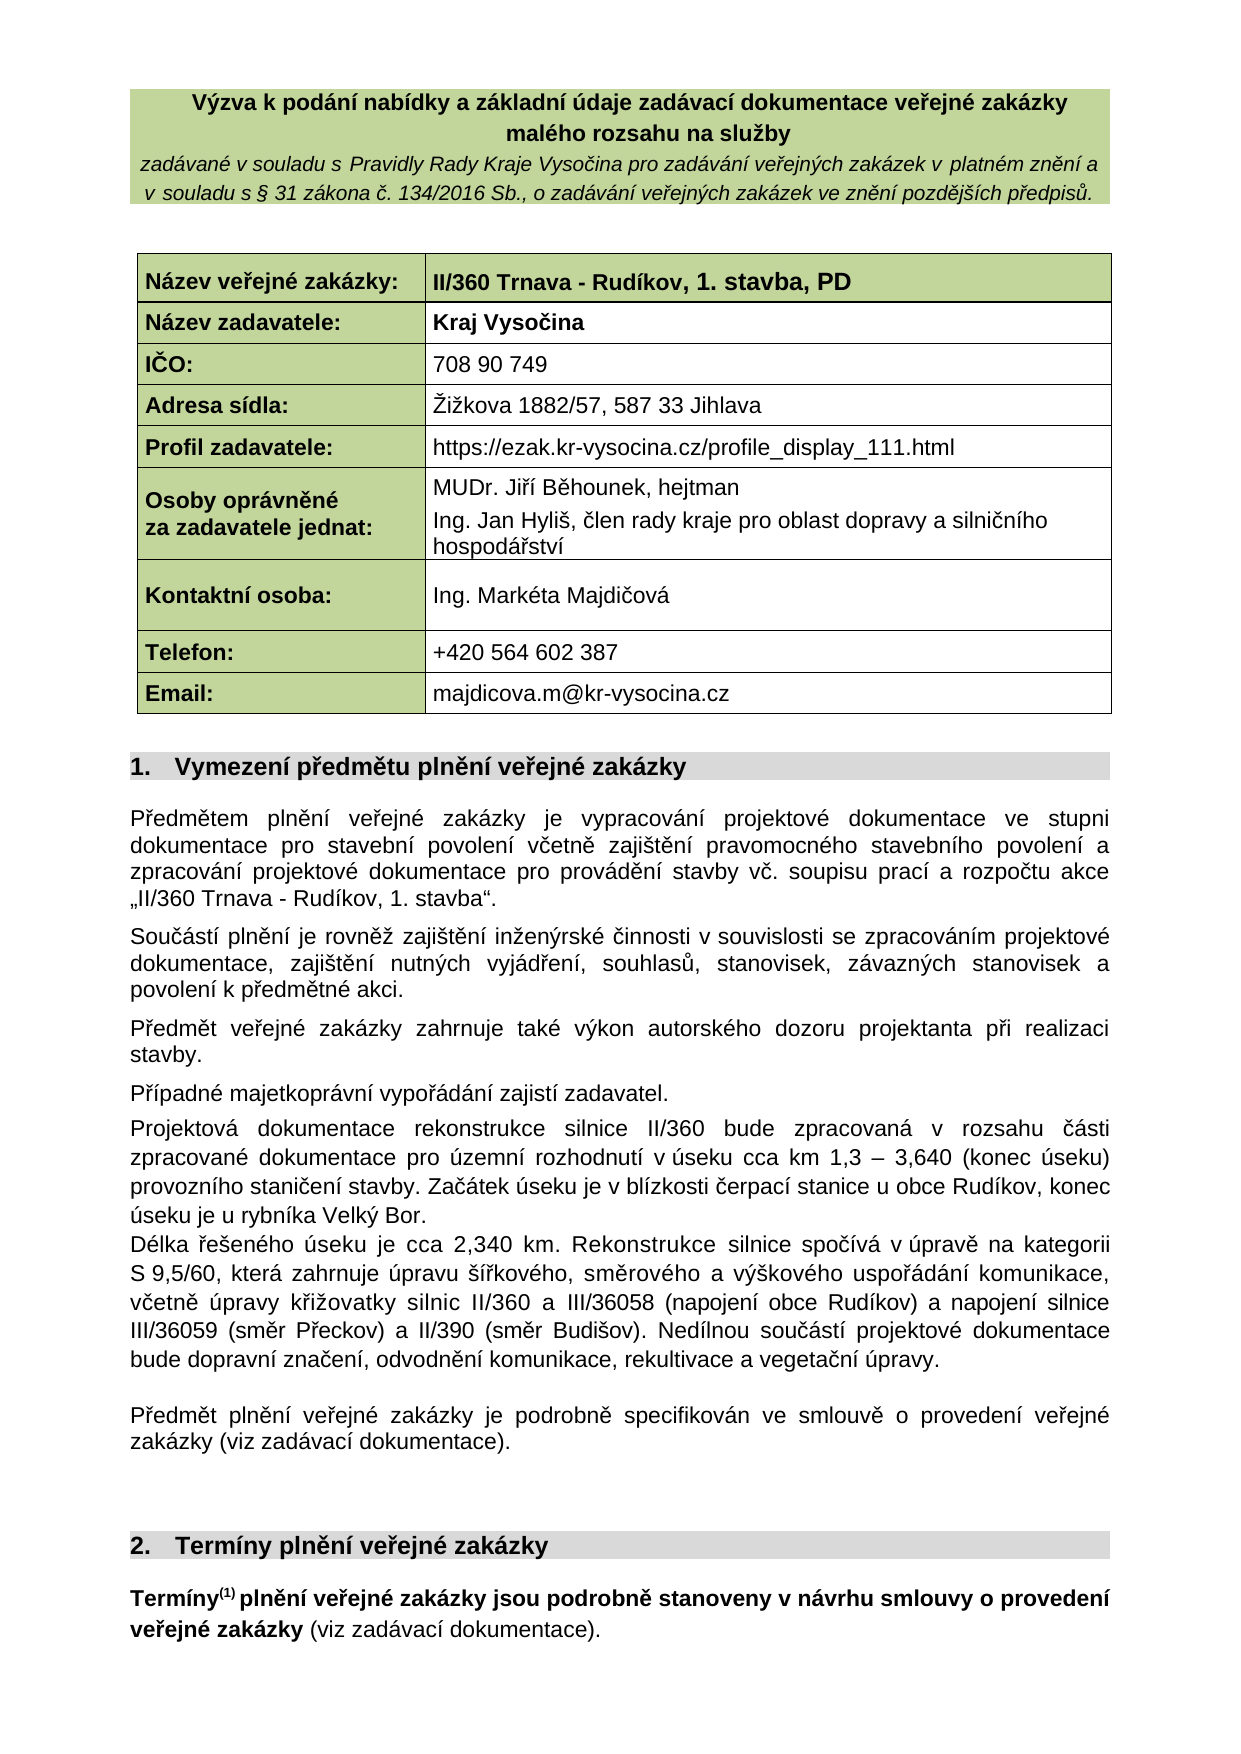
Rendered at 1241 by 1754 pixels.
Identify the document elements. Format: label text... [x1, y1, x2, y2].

table_cell IČO: [138, 344, 425, 384]
text Předmět veřejné zakázky zahrnuje také výkon autorského dozoru projektanta při realizaci stavby. [130, 1015, 1110, 1068]
table_cell Název zadavatele: [138, 303, 425, 343]
table_cell +420 564 602 387 [426, 631, 1111, 672]
text Termíny(1) plnění veřejné zakázky jsou podrobně stanoveny v návrhu smlouvy o provedení veřejné zakázky (viz zadávací dokumentace). [130, 1584, 1110, 1642]
title Výzva k podání nabídky a základní údaje zadávací dokumentace veřejné zakázky malého rozsahu na služby [130, 89, 1110, 147]
list Projektová dokumentace rekonstrukce silnice II/360 bude zpracovaná v rozsahu části zpracované dokumentace pro územní rozhodnutí v úseku cca km 1,3 – 3,640 (konec úseku) provozního staničení stavby. Začátek úseku je v blízkosti čerpací stanice u obce Rudíkov, konec úseku je u rybníka Velký Bor. [130, 1115, 1110, 1228]
table_cell majdicova.m@kr-vysocina.cz [426, 673, 1111, 713]
text Případné majetkoprávní vypořádání zajistí zadavatel. [130, 1080, 1110, 1106]
text Předmět plnění veřejné zakázky je podrobně specifikován ve smlouvě o provedení veřejné zakázky (viz zadávací dokumentace). [130, 1402, 1110, 1454]
table_cell https://ezak.kr-vysocina.cz/profile_display_111.html [426, 426, 1111, 467]
table_cell Osoby oprávněné za zadavatele jednat: [138, 468, 425, 559]
table_header II/360 Trnava - Rudíkov, 1. stavba, PD [426, 254, 1111, 301]
table_cell Telefon: [138, 631, 425, 672]
subtitle Termíny plnění veřejné zakázky [130, 1531, 1110, 1559]
table_cell Adresa sídla: [138, 385, 425, 425]
text Předmětem plnění veřejné zakázky je vypracování projektové dokumentace ve stupni dokumentace pro stavební povolení včetně zajištění pravomocného stavebního povolení a zpracování projektové dokumentace pro provádění stavby vč. soupisu prací a rozpočtu akce „II/360 Trnava - Rudíkov, 1. stavba“. [130, 805, 1110, 911]
table_cell Žižkova 1882/57, 587 33 Jihlava [426, 385, 1111, 425]
text zadávané v souladu s Pravidly Rady Kraje Vysočina pro zadávání veřejných zakázek v platném znění a v souladu s § 31 zákona č. 134/2016 Sb., o zadávání veřejných zakázek ve znění pozdějších předpisů. [130, 152, 1110, 204]
table_cell Ing. Markéta Majdičová [426, 560, 1111, 630]
table_cell MUDr. Jiří Běhounek, hejtman Ing. Jan Hyliš, člen rady kraje pro oblast dopravy a silničního hospodářství [426, 468, 1111, 559]
table_header Název veřejné zakázky: [138, 254, 425, 301]
table_cell Kraj Vysočina [426, 303, 1111, 343]
text Součástí plnění je rovněž zajištění inženýrské činnosti v souvislosti se zpracováním projektové dokumentace, zajištění nutných vyjádření, souhlasů, stanovisek, závazných stanovisek a povolení k předmětné akci. [130, 923, 1110, 1002]
table_cell Profil zadavatele: [138, 426, 425, 467]
table_cell Kontaktní osoba: [138, 560, 425, 630]
subtitle Vymezení předmětu plnění veřejné zakázky [130, 752, 1110, 780]
table_cell Email: [138, 673, 425, 713]
list Délka řešeného úseku je cca 2,340 km. Rekonstrukce silnice spočívá v úpravě na kategorii S 9,5/60, která zahrnuje úpravu šířkového, směrového a výškového uspořádání komunikace, včetně úpravy křižovatky silnic II/360 a III/36058 (napojení obce Rudíkov) a napojení silnice III/36059 (směr Přeckov) a II/390 (směr Budišov). Nedílnou součástí projektové dokumentace bude dopravní značení, odvodnění komunikace, rekultivace a vegetační úpravy. [130, 1231, 1110, 1373]
table_cell 708 90 749 [426, 344, 1111, 384]
